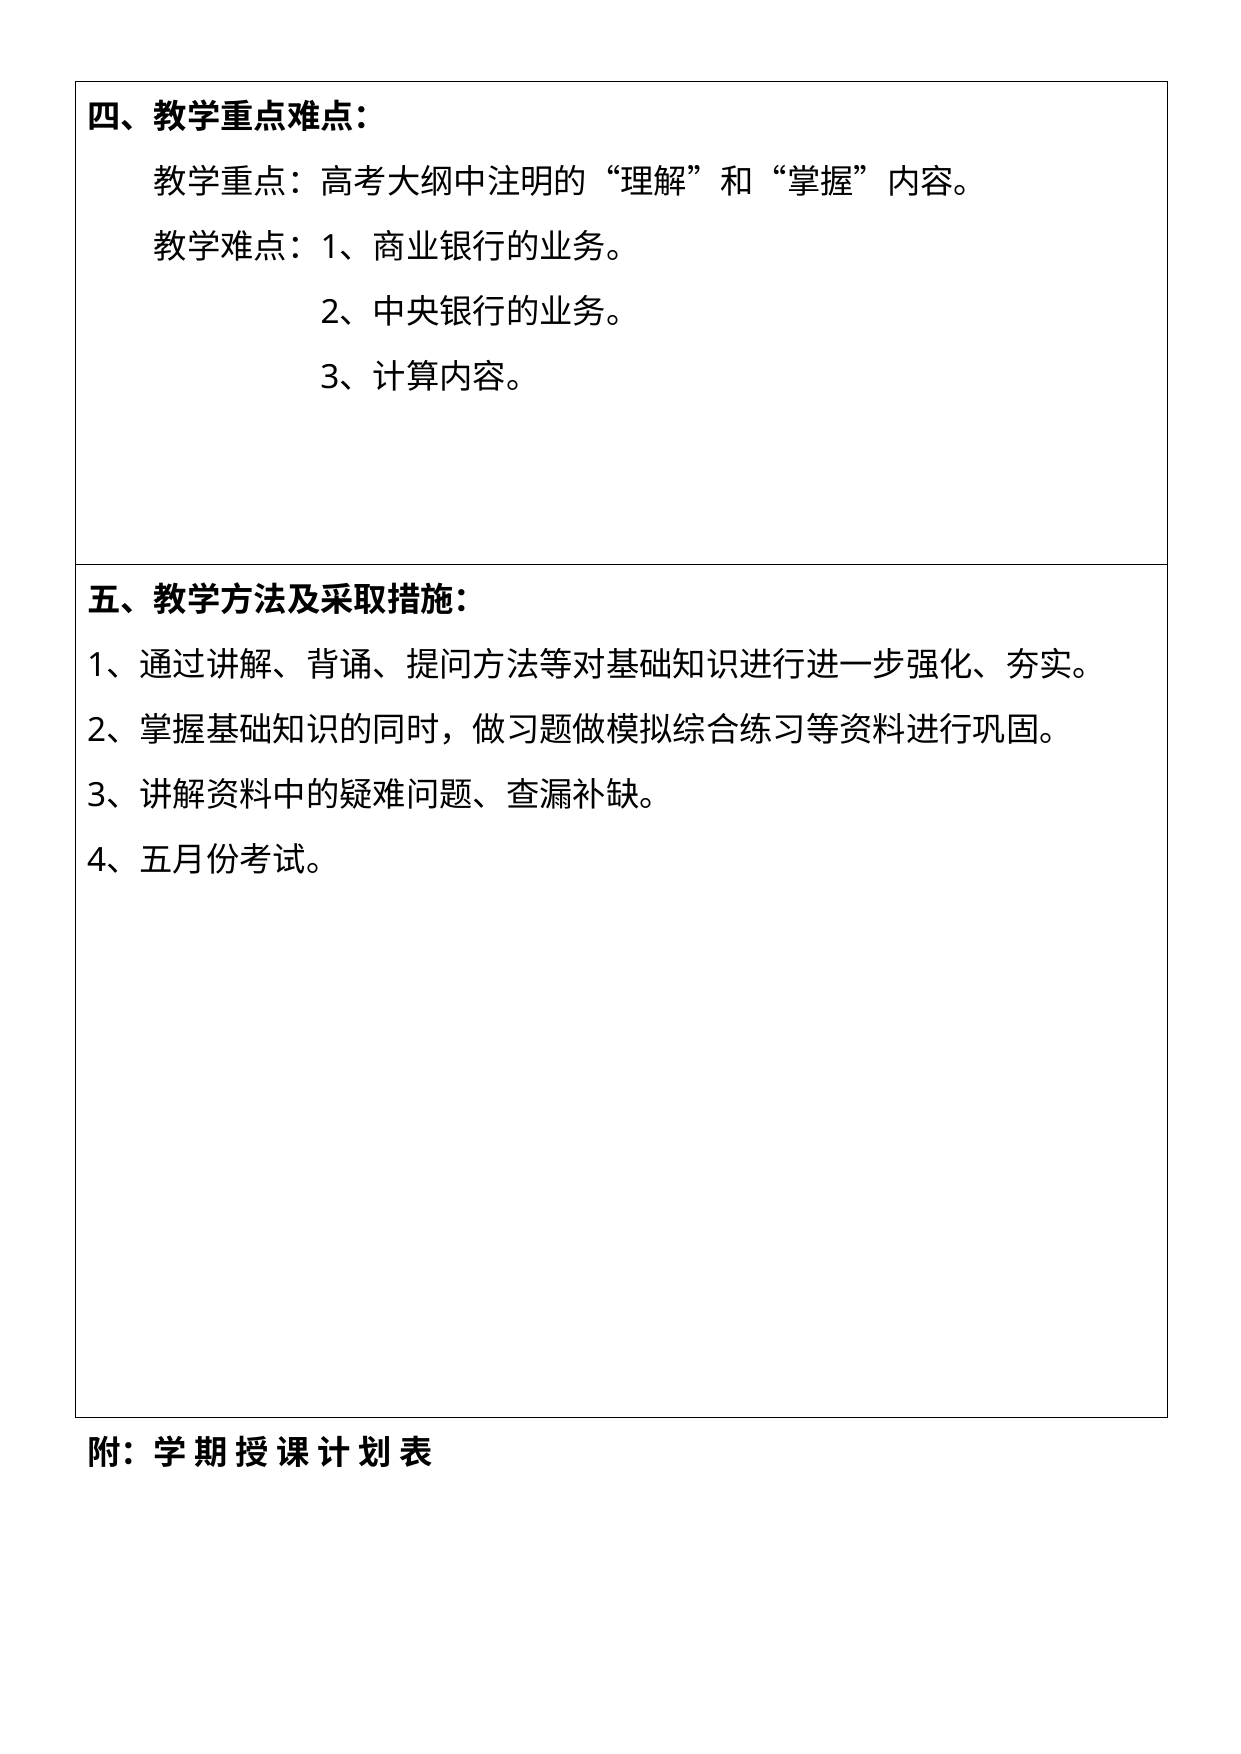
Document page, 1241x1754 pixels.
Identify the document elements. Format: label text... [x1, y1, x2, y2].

table_cell 教学方法及采取措施： 通过讲解、背诵、提问方法等对基础知识进行进一步强化、夯实。 掌握基础知识的同时，做习题做模拟综合练习等资料进行巩固。 讲解资料中的疑难问题、查漏补缺。 五月份考试。 [76, 565, 1167, 1417]
table_header 教学重点难点： 教学重点：高考大纲中注明的“理解”和“掌握”内容。 教学难点：1、商业银行的业务。 2、中央银行的业务。 3、计算内容。 [76, 82, 1167, 563]
table_cell 附：学 期 授 课 计 划 表 [76, 1418, 1168, 1483]
